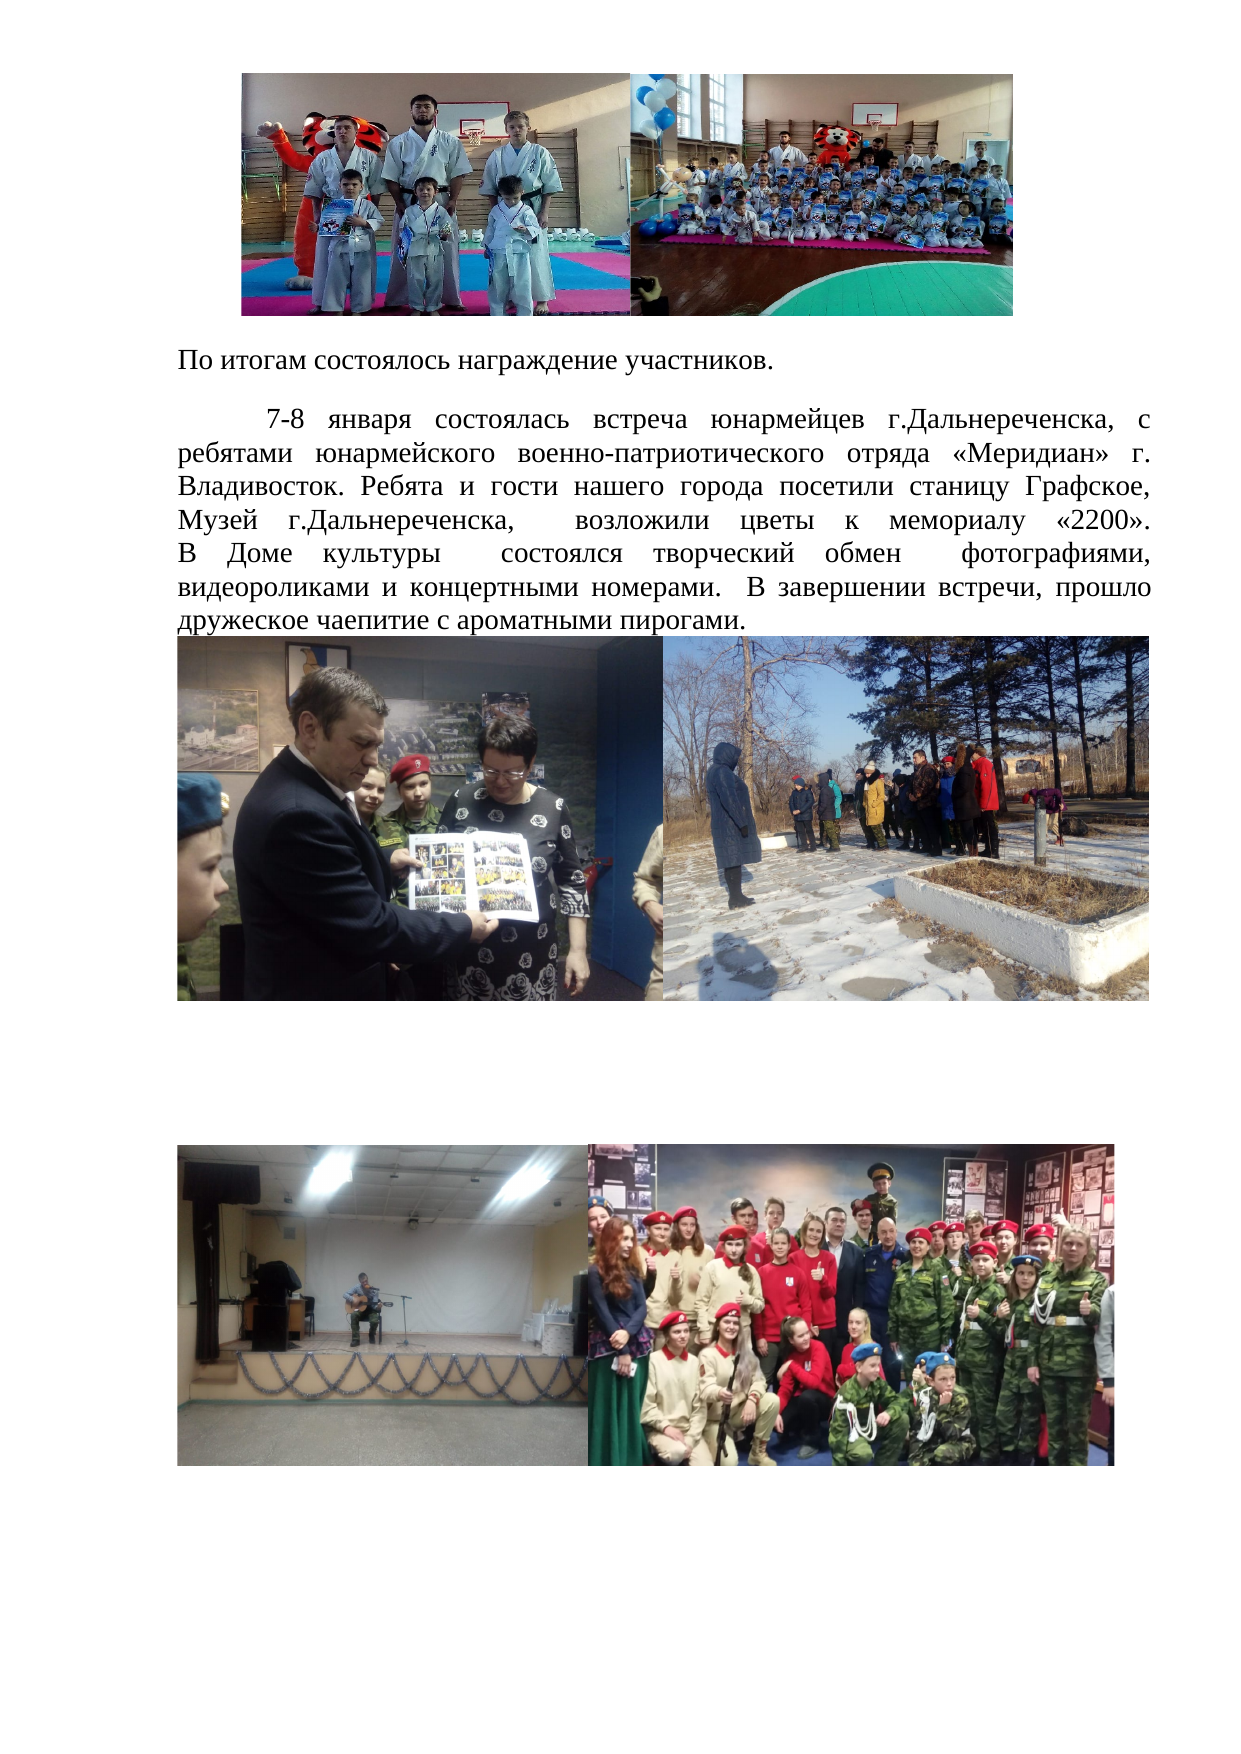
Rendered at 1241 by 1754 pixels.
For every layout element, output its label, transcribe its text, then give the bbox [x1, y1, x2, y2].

text По итогам состоялось награждение участников. [177, 342, 1152, 375]
picture [177, 636, 1149, 1001]
text 7-8 января состоялась встреча юнармейцев г.Дальнереченска, с ребятами юнармейского военно-патриотического отряда «Меридиан» г. Владивосток. Ребята и гости нашего города посетили станицу Графское, Музей г.Дальнереченска, возложили цветы к мемориалу «2200». В Доме культуры состоялся творческий обмен фотографиями, видеороликами и концертными номерами. В завершении встречи, прошло дружеское чаепитие с ароматными пирогами. [177, 401, 1152, 636]
picture [177, 1144, 1115, 1466]
picture [241, 73, 1013, 316]
